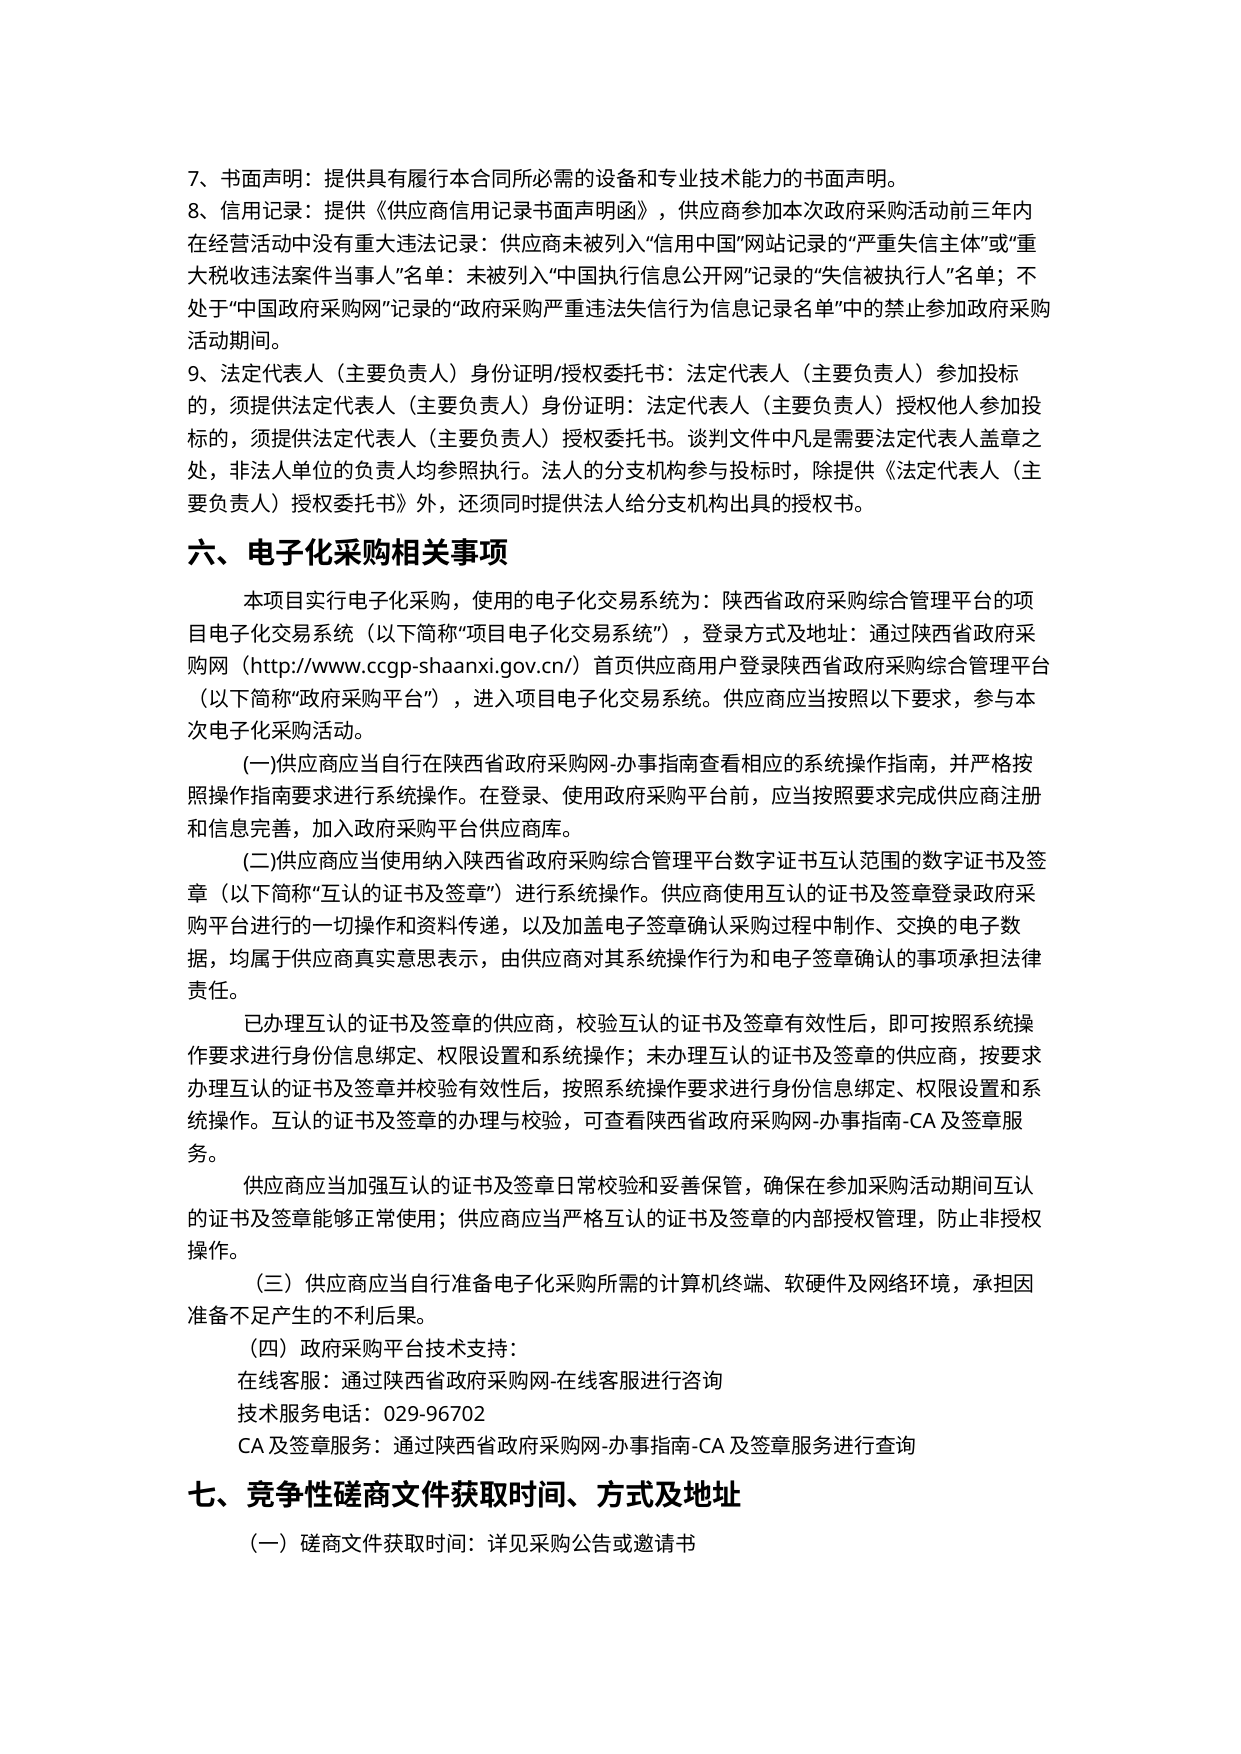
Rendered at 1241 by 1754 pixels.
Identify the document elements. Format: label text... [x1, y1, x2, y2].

text 本项目实行电子化采购，使用的电子化交易系统为：陕西省政府采购综合管理平台的项目电子化交易系统（以下简称“项目电子化交易系统”），登录方式及地址：通过陕西省政府采购网（http://www.ccgp-shaanxi.gov.cn/）首页供应商用户登录陕西省政府采购综合管理平台（以下简称“政府采购平台”），进入项目电子化交易系统。供应商应当按照以下要求，参与本次电子化采购活动。 [187, 584, 1053, 747]
text (二)供应商应当使用纳入陕西省政府采购综合管理平台数字证书互认范围的数字证书及签章（以下简称“互认的证书及签章”）进行系统操作。供应商使用互认的证书及签章登录政府采购平台进行的一切操作和资料传递，以及加盖电子签章确认采购过程中制作、交换的电子数据，均属于供应商真实意思表示，由供应商对其系统操作行为和电子签章确认的事项承担法律责任。 [187, 844, 1053, 1007]
text 供应商应当加强互认的证书及签章日常校验和妥善保管，确保在参加采购活动期间互认的证书及签章能够正常使用；供应商应当严格互认的证书及签章的内部授权管理，防止非授权操作。 [187, 1169, 1053, 1267]
text 技术服务电话：029-96702 [187, 1397, 1053, 1429]
text 7、书面声明：提供具有履行本合同所必需的设备和专业技术能力的书面声明。 [187, 162, 1053, 194]
text （四）政府采购平台技术支持： [187, 1332, 1053, 1364]
text (一)供应商应当自行在陕西省政府采购网-办事指南查看相应的系统操作指南，并严格按照操作指南要求进行系统操作。在登录、使用政府采购平台前，应当按照要求完成供应商注册和信息完善，加入政府采购平台供应商库。 [187, 747, 1053, 844]
text 七、竞争性磋商文件获取时间、方式及地址 [187, 1462, 1053, 1527]
text （一）磋商文件获取时间：详见采购公告或邀请书 [187, 1527, 1053, 1559]
text 8、信用记录：提供《供应商信用记录书面声明函》，供应商参加本次政府采购活动前三年内在经营活动中没有重大违法记录：供应商未被列入“信用中国”网站记录的“严重失信主体”或“重大税收违法案件当事人”名单：未被列入“中国执行信息公开网”记录的“失信被执行人”名单；不处于“中国政府采购网”记录的“政府采购严重违法失信行为信息记录名单”中的禁止参加政府采购活动期间。 [187, 194, 1053, 357]
text 已办理互认的证书及签章的供应商，校验互认的证书及签章有效性后，即可按照系统操作要求进行身份信息绑定、权限设置和系统操作；未办理互认的证书及签章的供应商，按要求办理互认的证书及签章并校验有效性后，按照系统操作要求进行身份信息绑定、权限设置和系统操作。互认的证书及签章的办理与校验，可查看陕西省政府采购网-办事指南-CA及签章服务。 [187, 1007, 1053, 1169]
text （三）供应商应当自行准备电子化采购所需的计算机终端、软硬件及网络环境，承担因准备不足产生的不利后果。 [187, 1267, 1053, 1332]
text 9、法定代表人（主要负责人）身份证明/授权委托书：法定代表人（主要负责人）参加投标的，须提供法定代表人（主要负责人）身份证明：法定代表人（主要负责人）授权他人参加投标的，须提供法定代表人（主要负责人）授权委托书。谈判文件中凡是需要法定代表人盖章之处，非法人单位的负责人均参照执行。法人的分支机构参与投标时，除提供《法定代表人（主要负责人）授权委托书》外，还须同时提供法人给分支机构出具的授权书。 [187, 357, 1053, 519]
text 六、电子化采购相关事项 [187, 519, 1053, 584]
text 在线客服：通过陕西省政府采购网-在线客服进行咨询 [187, 1364, 1053, 1397]
text CA及签章服务：通过陕西省政府采购网-办事指南-CA及签章服务进行查询 [187, 1429, 1053, 1462]
